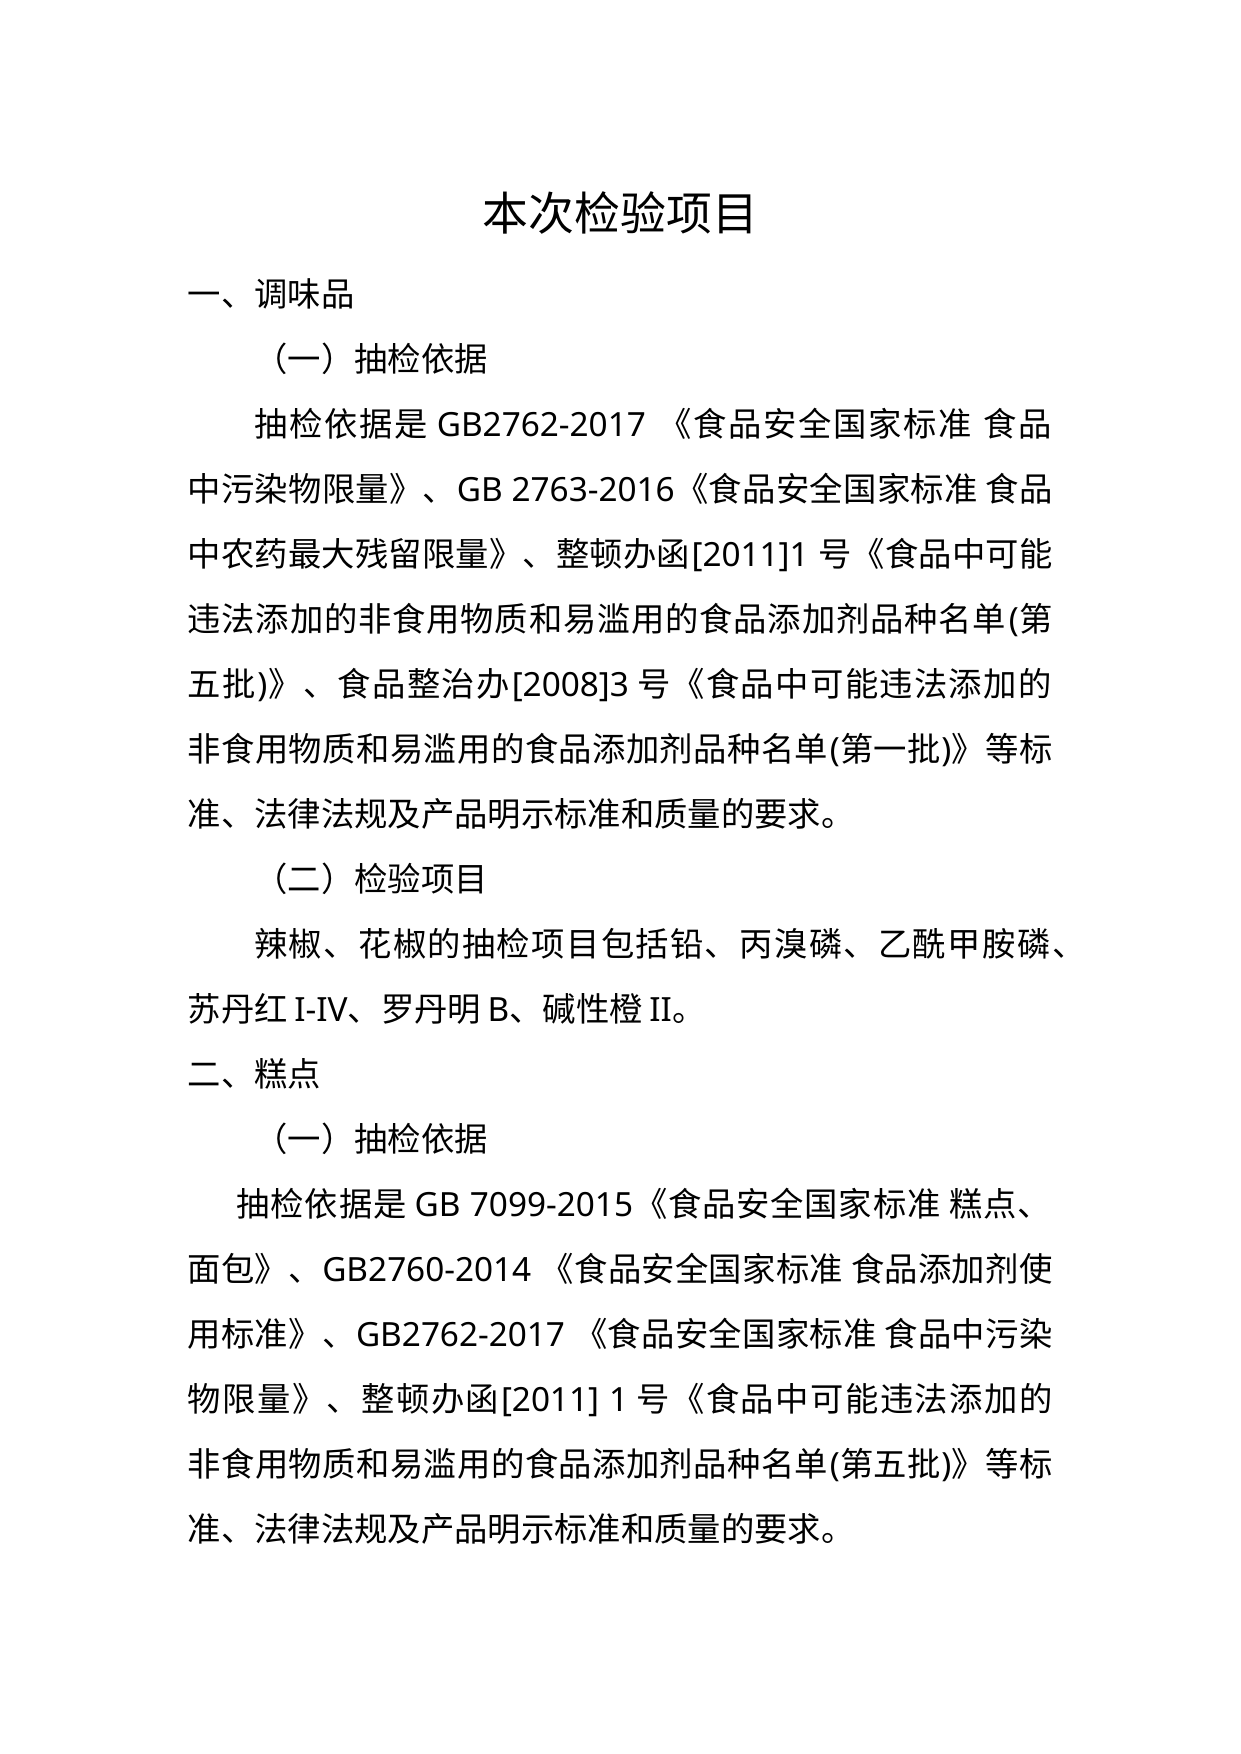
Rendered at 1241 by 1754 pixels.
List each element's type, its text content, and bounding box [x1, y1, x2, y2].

text 一、调味品 [187, 259, 1053, 324]
text 辣椒、花椒的抽检项目包括铅、丙溴磷、乙酰甲胺磷、苏丹红I-IV、罗丹明B、碱性橙II。 [187, 909, 1053, 1039]
list 糕点 [187, 1039, 1053, 1104]
text （一）抽检依据 [187, 324, 1053, 389]
text 抽检依据是GB2762-2017 《食品安全国家标准 食品中污染物限量》、GB 2763-2016《食品安全国家标准 食品中农药最大残留限量》、整顿办函[2011]1 号《食品中可能违法添加的非食用物质和易滥用的食品添加剂品种名单(第五批)》、食品整治办[2008]3号《食品中可能违法添加的非食用物质和易滥用的食品添加剂品种名单(第一批)》等标准、法律法规及产品明示标准和质量的要求。 [187, 389, 1053, 844]
text 本次检验项目 [187, 162, 1053, 259]
text （一）抽检依据 [187, 1104, 1053, 1169]
text （二）检验项目 [187, 844, 1053, 909]
text 抽检依据是GB 7099-2015《食品安全国家标准 糕点、面包》、GB2760-2014 《食品安全国家标准 食品添加剂使用标准》、GB2762-2017 《食品安全国家标准 食品中污染物限量》、整顿办函[2011] 1号《食品中可能违法添加的非食用物质和易滥用的食品添加剂品种名单(第五批)》等标准、法律法规及产品明示标准和质量的要求。 [187, 1169, 1053, 1559]
